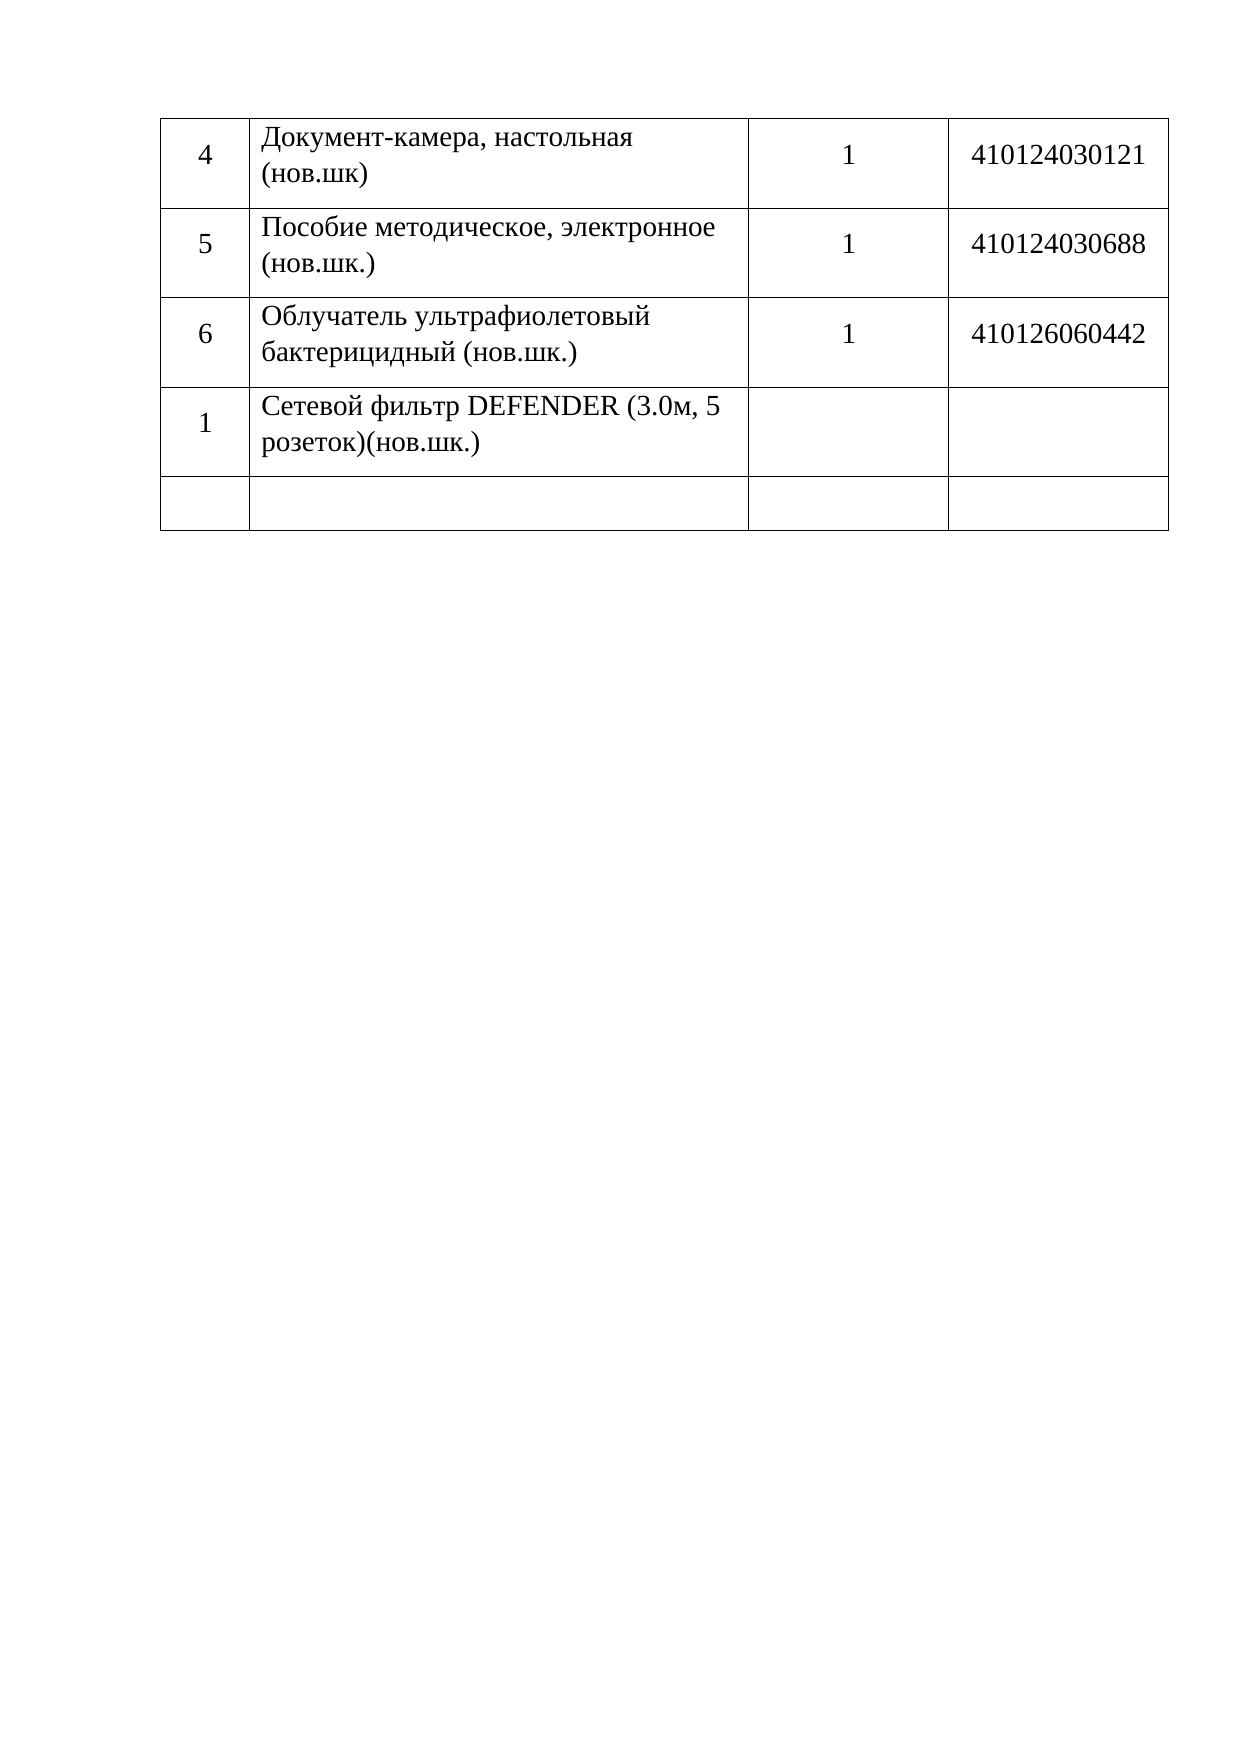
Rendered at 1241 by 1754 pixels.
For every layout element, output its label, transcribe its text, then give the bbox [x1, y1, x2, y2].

table_cell 410124030688 [949, 209, 1168, 297]
table_cell 5 [161, 209, 249, 297]
table_cell 1 [161, 388, 249, 476]
table_cell [949, 388, 1168, 476]
table_cell [949, 477, 1168, 530]
table_cell Пособие методическое, электронное (нов.шк.) [250, 209, 748, 297]
table_cell 1 [749, 119, 948, 208]
table_cell [161, 477, 249, 530]
table_cell Облучатель ультрафиолетовый бактерицидный (нов.шк.) [250, 298, 748, 387]
table_cell 1 [749, 298, 948, 387]
table_cell [749, 388, 948, 476]
table_cell 1 [749, 209, 948, 297]
table_cell [749, 477, 948, 530]
table_cell 4 [161, 119, 249, 208]
table_cell Сетевой фильтр DEFENDER (3.0м, 5 розеток)(нов.шк.) [250, 388, 748, 476]
table_cell [250, 477, 748, 530]
table_cell 410124030121 [949, 119, 1168, 208]
table_cell Документ-камера, настольная (нов.шк) [250, 119, 748, 208]
table_cell 6 [161, 298, 249, 387]
table_cell 410126060442 [949, 298, 1168, 387]
